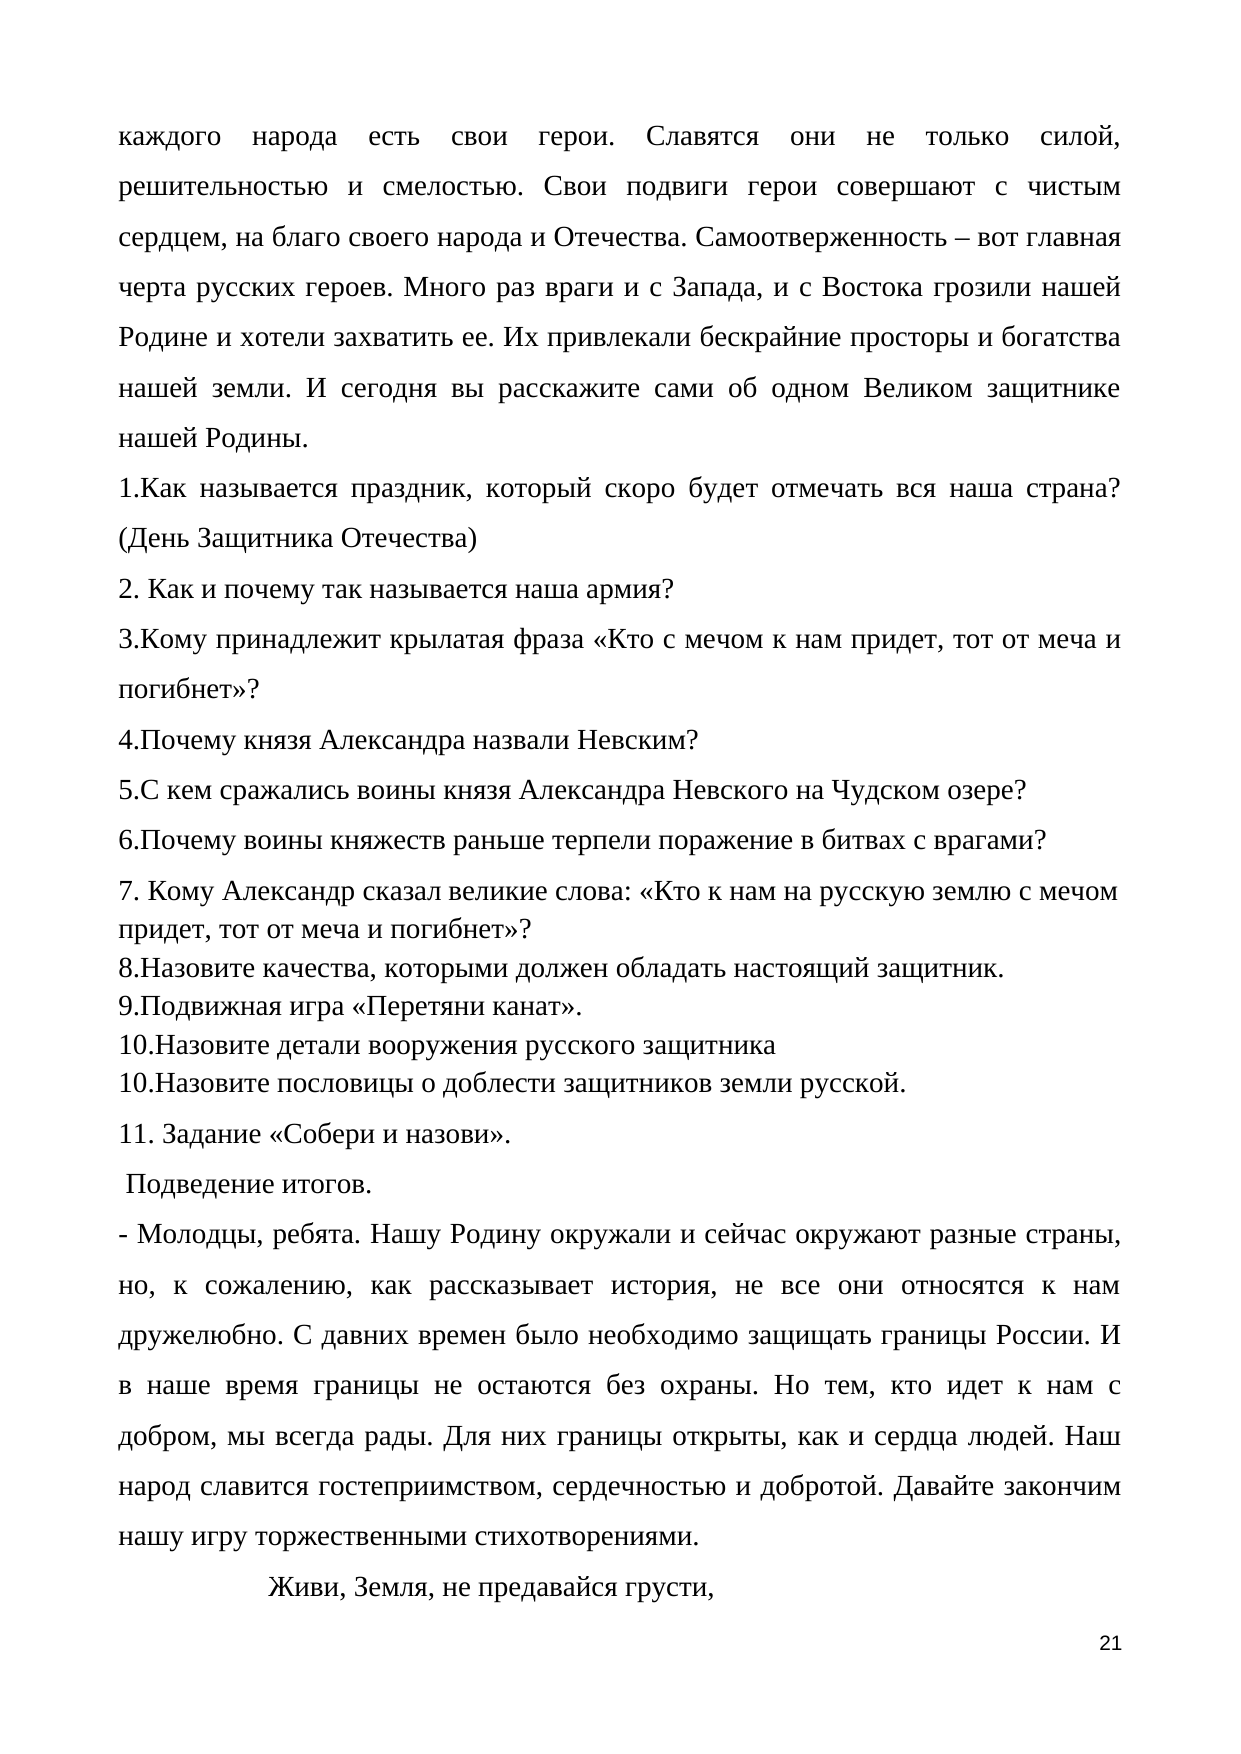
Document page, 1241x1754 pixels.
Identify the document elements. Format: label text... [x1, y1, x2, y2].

text 3.Кому принадлежит крылатая фраза «Кто с мечом к нам придет, тот от меча и погибнет»? [118, 621, 1122, 705]
text 6.Почему воины княжеств раньше терпели поражение в битвах с врагами? [118, 822, 1122, 856]
text - Молодцы, ребята. Нашу Родину окружали и сейчас окружают разные страны, но, к сожалению, как рассказывает история, не все они относятся к нам дружелюбно. С давних времен было необходимо защищать границы России. И в наше время границы не остаются без охраны. Но тем, кто идет к нам с добром, мы всегда рады. Для них границы открыты, как и сердца людей. Наш народ славится гостеприимством, сердечностью и добротой. Давайте закончим нашу игру торжественными стихотворениями. [118, 1216, 1122, 1552]
text 8.Назовите качества, которыми должен обладать настоящий защитник. [118, 950, 1122, 983]
text 1.Как называется праздник, который скоро будет отмечать вся наша страна? (День Защитника Отечества) [118, 470, 1122, 554]
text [118, 118, 1122, 453]
text 2. Как и почему так называется наша армия? [118, 571, 1122, 604]
text 7. Кому Александр сказал великие слова: «Кто к нам на русскую землю с мечом придет, тот от меча и погибнет»? [118, 873, 1122, 945]
text 9.Подвижная игра «Перетяни канат». [118, 988, 1122, 1022]
text 10.Назовите пословицы о доблести защитников земли русской. [118, 1066, 1122, 1099]
text 11. Задание «Собери и назови». [118, 1116, 1122, 1149]
text Подведение итогов. [118, 1166, 1122, 1200]
text Живи, Земля, не предавайся грусти, [268, 1569, 1122, 1602]
text 5.С кем сражались воины князя Александра Невского на Чудском озере? [118, 772, 1122, 806]
text 10.Назовите детали вооружения русского защитника [118, 1027, 1122, 1061]
text 4.Почему князя Александра назвали Невским? [118, 722, 1122, 755]
